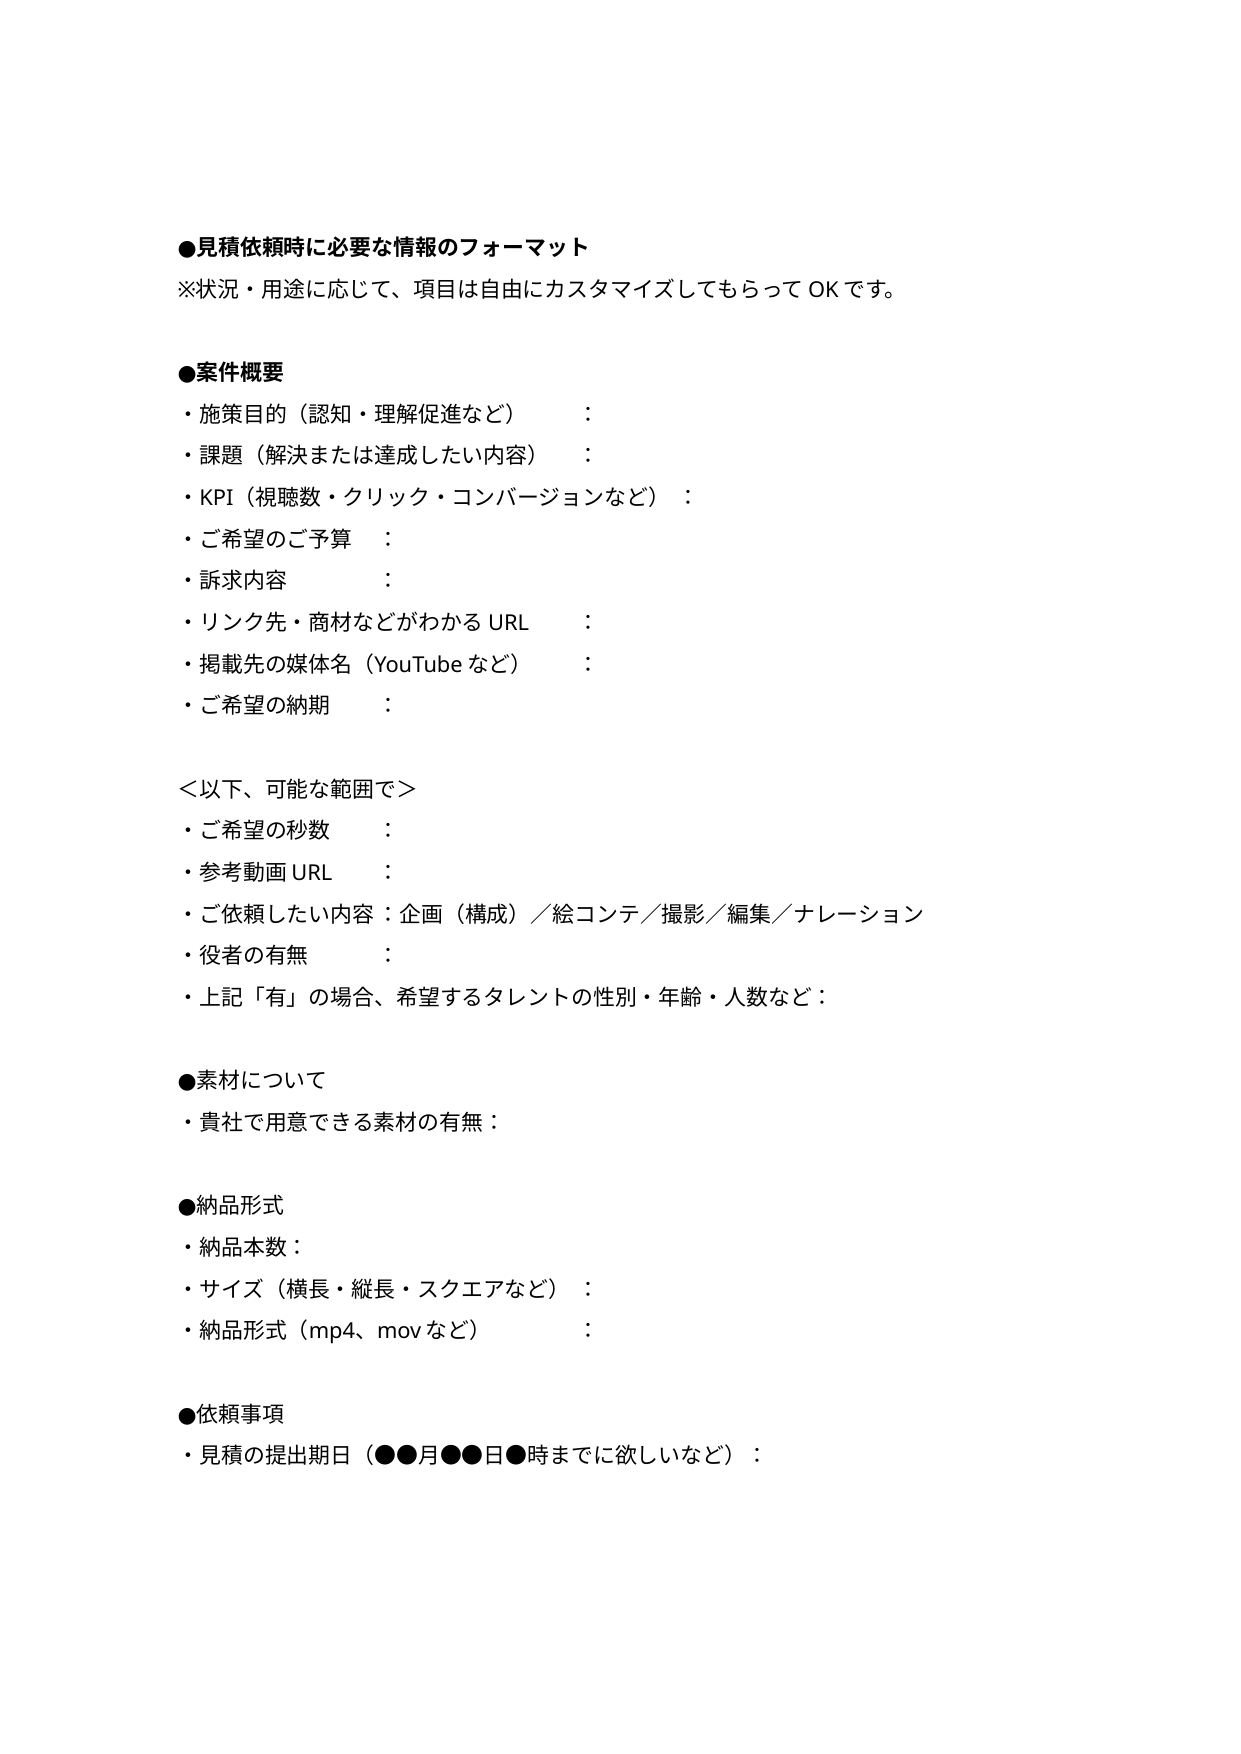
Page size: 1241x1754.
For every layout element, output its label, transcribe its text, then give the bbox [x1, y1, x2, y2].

text ・KPI（視聴数・クリック・コンバージョンなど） ： [177, 475, 1063, 517]
text ・納品形式（mp4、movなど） ： [177, 1308, 1063, 1350]
text ・課題（解決または達成したい内容） ： [177, 433, 1063, 475]
text ・サイズ（横長・縦長・スクエアなど） ： [177, 1267, 1063, 1308]
text ・訴求内容 ： [177, 558, 1063, 600]
text ・貴社で用意できる素材の有無： [177, 1100, 1063, 1142]
text ・ご依頼したい内容 ：企画（構成）／絵コンテ／撮影／編集／ナレーション [177, 892, 1063, 933]
text ●見積依頼時に必要な情報のフォーマット [177, 225, 1063, 267]
text ・ご希望の納期 ： [177, 683, 1063, 725]
text ・参考動画URL ： [177, 850, 1063, 892]
text ●納品形式 [177, 1183, 1063, 1225]
text ●依頼事項 [177, 1392, 1063, 1433]
text ※状況・用途に応じて、項目は自由にカスタマイズしてもらってOKです。 [177, 267, 1063, 308]
text ＜以下、可能な範囲で＞ [177, 767, 1063, 808]
text ・役者の有無 ： [177, 933, 1063, 975]
text ・ご希望の秒数 ： [177, 808, 1063, 850]
text ・見積の提出期日（●●月●●日●時までに欲しいなど）： [177, 1433, 1063, 1475]
text ●案件概要 [177, 350, 1063, 392]
text ・上記「有」の場合、希望するタレントの性別・年齢・人数など： [177, 975, 1063, 1017]
text ・リンク先・商材などがわかるURL ： [177, 600, 1063, 642]
text ・施策目的（認知・理解促進など） ： [177, 392, 1063, 433]
text ●素材について [177, 1058, 1063, 1100]
text ・ご希望のご予算 ： [177, 517, 1063, 558]
text ・納品本数： [177, 1225, 1063, 1267]
text ・掲載先の媒体名（YouTubeなど） ： [177, 642, 1063, 683]
